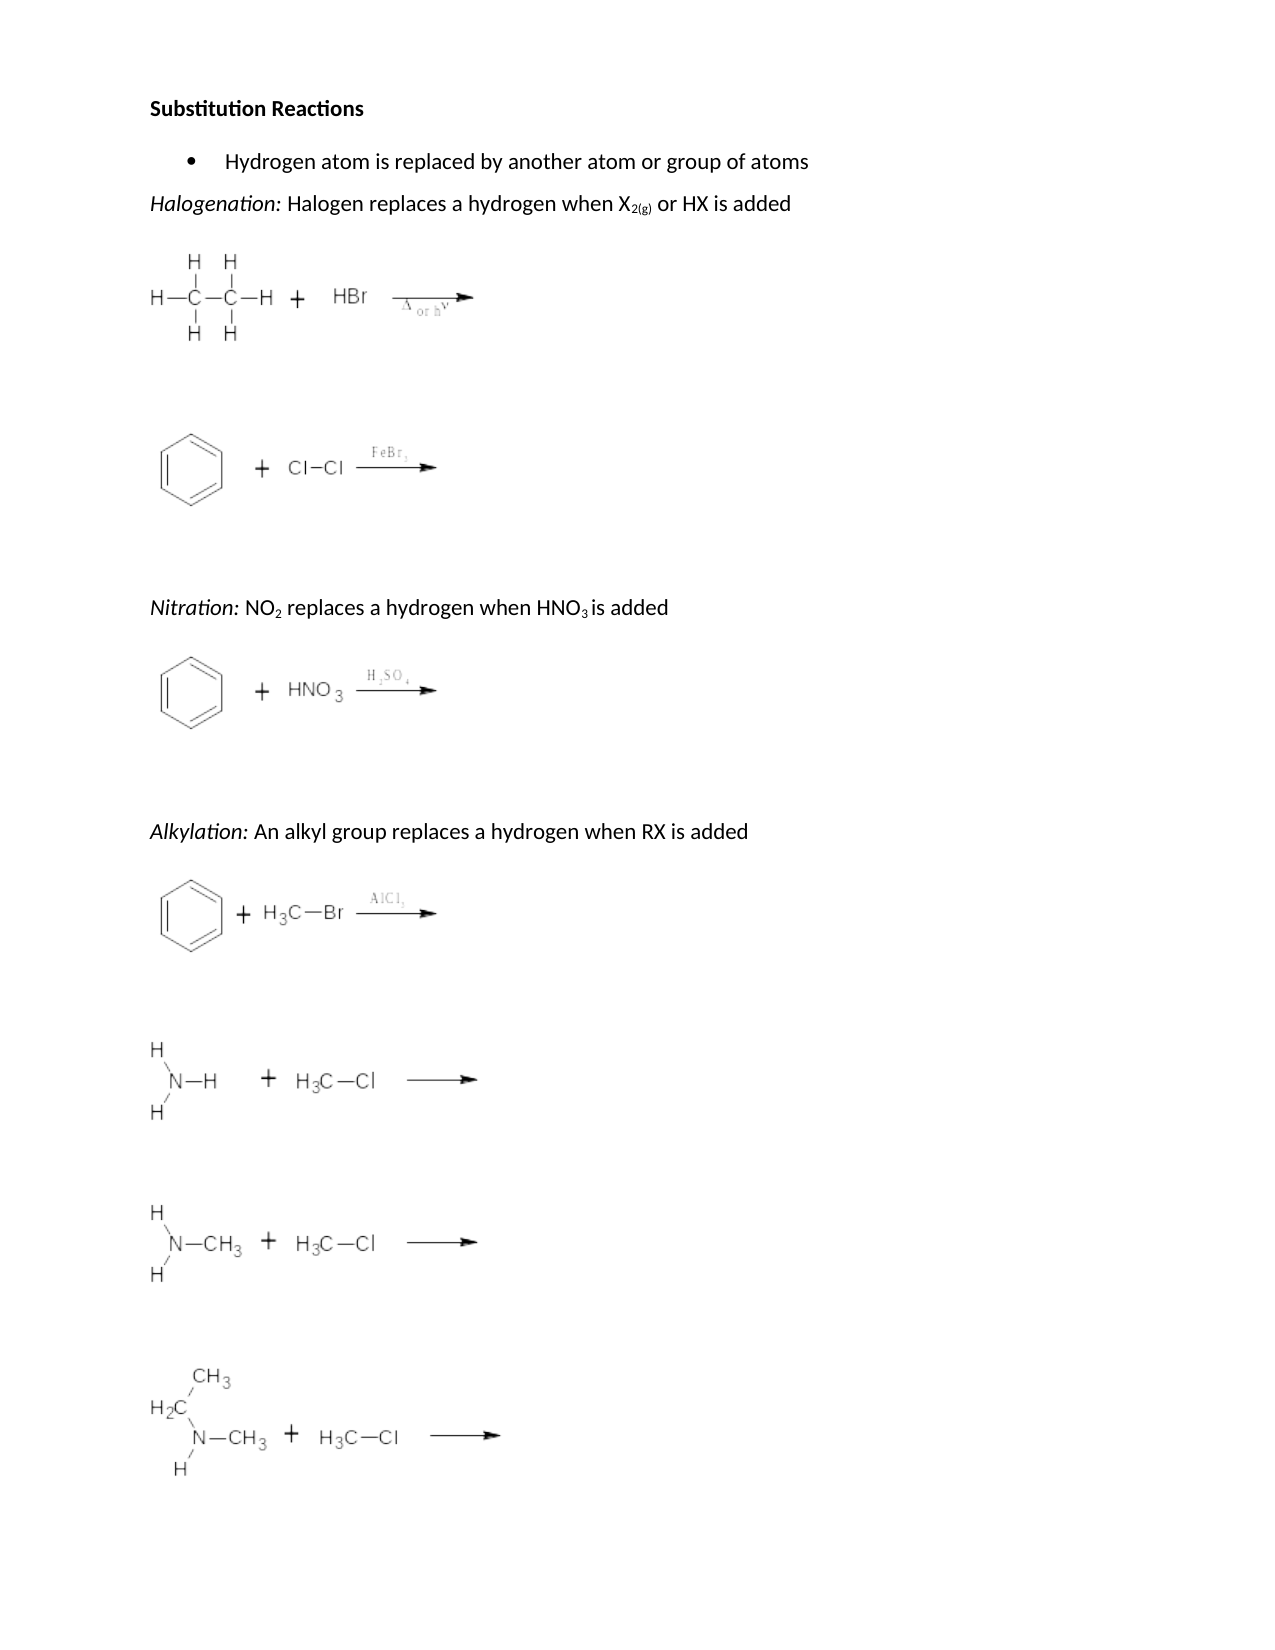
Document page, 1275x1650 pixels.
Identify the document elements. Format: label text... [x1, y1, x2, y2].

text Nitration: NO2 replaces a hydrogen when HNO3 is added [150, 593, 1125, 622]
subtitle Hydrogen atom is replaced by another atom or group of atoms [187, 147, 1125, 175]
text Alkylation: An alkyl group replaces a hydrogen when RX is added [150, 817, 1125, 845]
text Halogenation: Halogen replaces a hydrogen when X2(g) or HX is added [150, 189, 1125, 217]
text Substitution Reactions [150, 94, 1125, 122]
